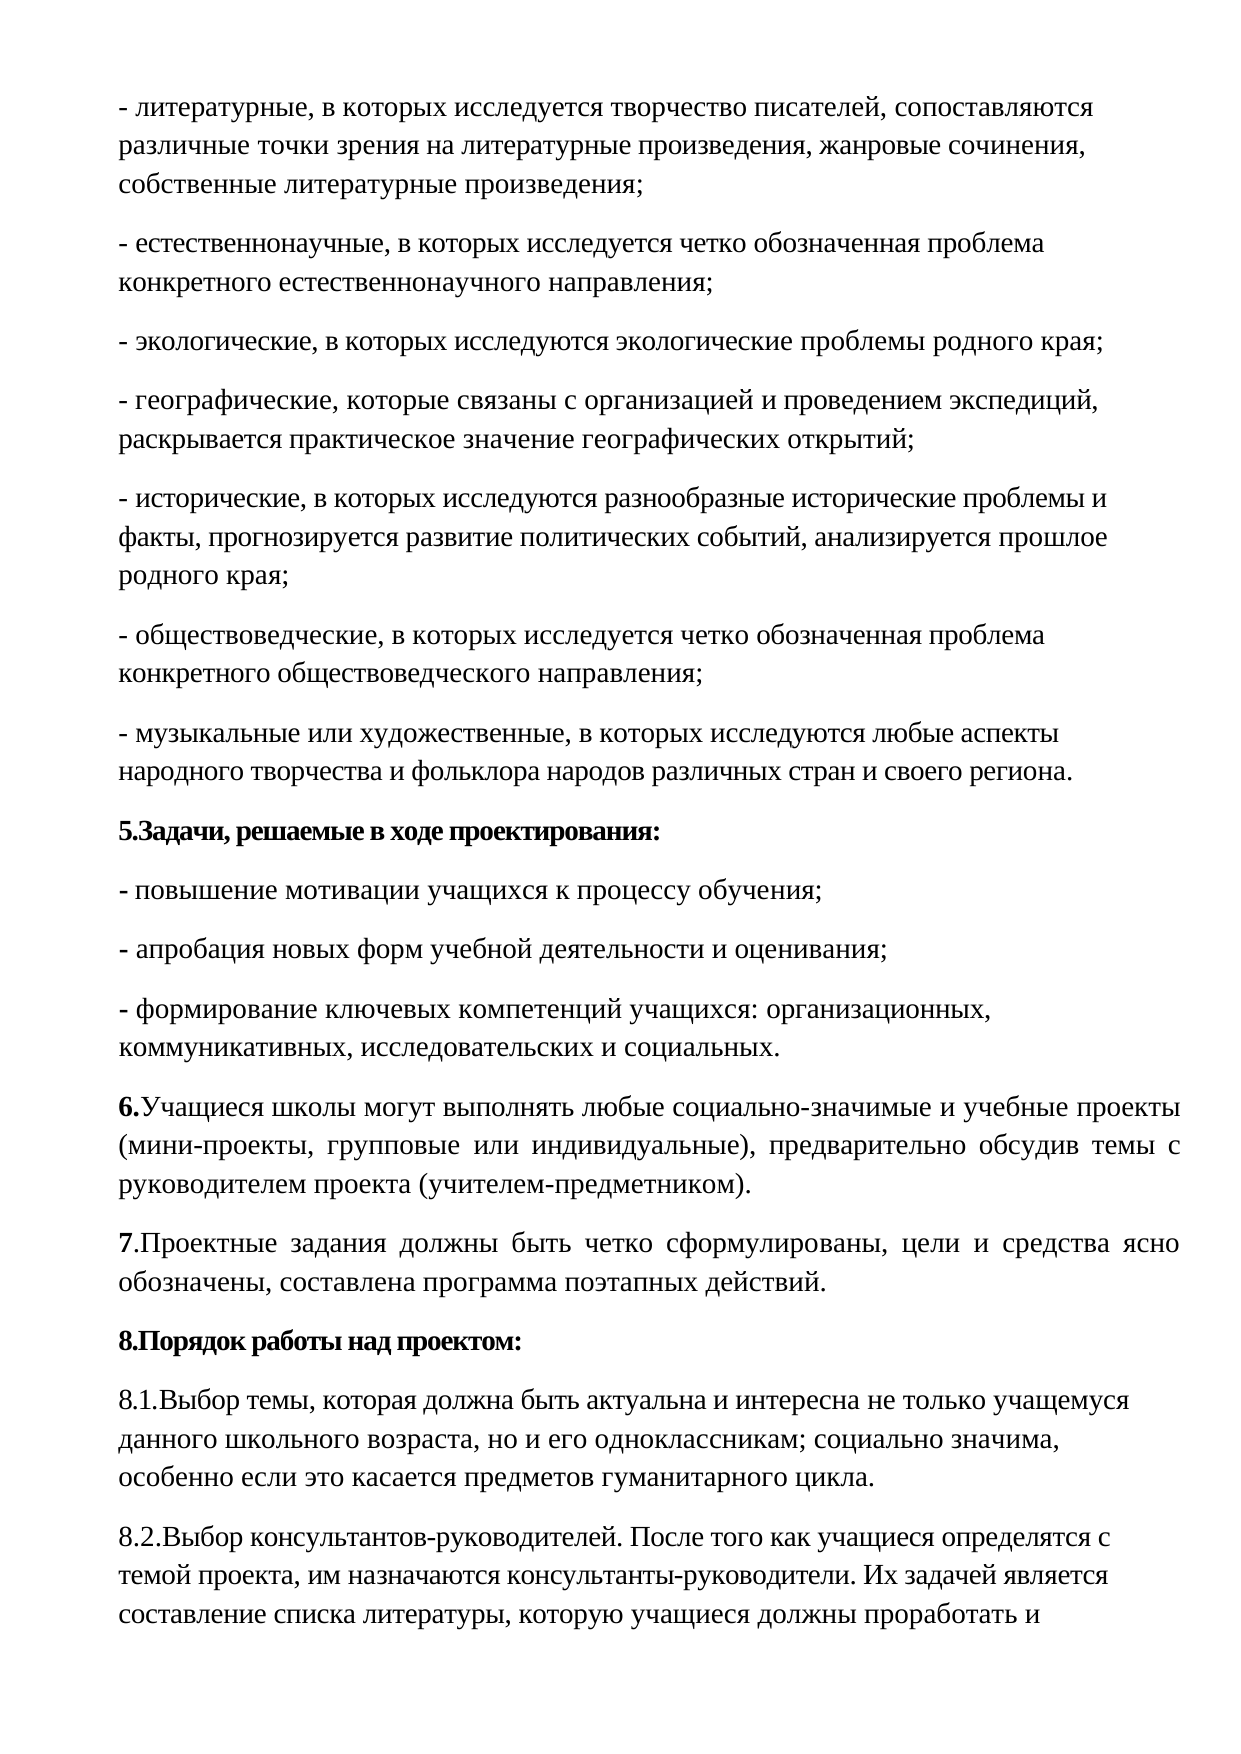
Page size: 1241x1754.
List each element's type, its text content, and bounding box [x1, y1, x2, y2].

text - естественнонаучные, в которых исследуется четко обозначенная проблема конкретного естественнонаучного направления; [118, 225, 1181, 297]
text - формирование ключевых компетенций учащихся: организационных, коммуникативных, исследовательских и социальных. [119, 991, 1181, 1063]
text 6.Учащиеся школы могут выполнять любые социально-значимые и учебные проекты (мини-проекты, групповые или индивидуальные), предварительно обсудив темы с руководителем проекта (учителем-предметником). [118, 1089, 1181, 1199]
text 8.1.Выбор темы, которая должна быть актуальна и интересна не только учащемуся данного школьного возраста, но и его одноклассникам; социально значима, особенно если это касается предметов гуманитарного цикла. [118, 1382, 1181, 1493]
text - географические, которые связаны с организацией и проведением экспедиций, раскрывается практическое значение географических открытий; [118, 382, 1181, 454]
text - апробация новых форм учебной деятельности и оценивания; [119, 931, 1181, 965]
text - музыкальные или художественные, в которых исследуются любые аспекты народного творчества и фольклора народов различных стран и своего региона. [118, 715, 1181, 787]
text 8.Порядок работы над проектом: [118, 1323, 1181, 1357]
text 5.Задачи, решаемые в ходе проектирования: [118, 813, 1181, 846]
text - исторические, в которых исследуются разнообразные исторические проблемы и факты, прогнозируется развитие политических событий, анализируется прошлое родного края; [118, 480, 1181, 591]
text - повышение мотивации учащихся к процессу обучения; [119, 872, 1181, 906]
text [118, 1519, 1181, 1629]
text 7.Проектные задания должны быть четко сформулированы, цели и средства ясно обозначены, составлена программа поэтапных действий. [118, 1225, 1180, 1297]
text - литературные, в которых исследуется творчество писателей, сопоставляются различные точки зрения на литературные произведения, жанровые сочинения, собственные литературные произведения; [118, 89, 1181, 199]
text - обществоведческие, в которых исследуется четко обозначенная проблема конкретного обществоведческого направления; [118, 617, 1181, 689]
text - экологические, в которых исследуются экологические проблемы родного края; [118, 323, 1181, 357]
